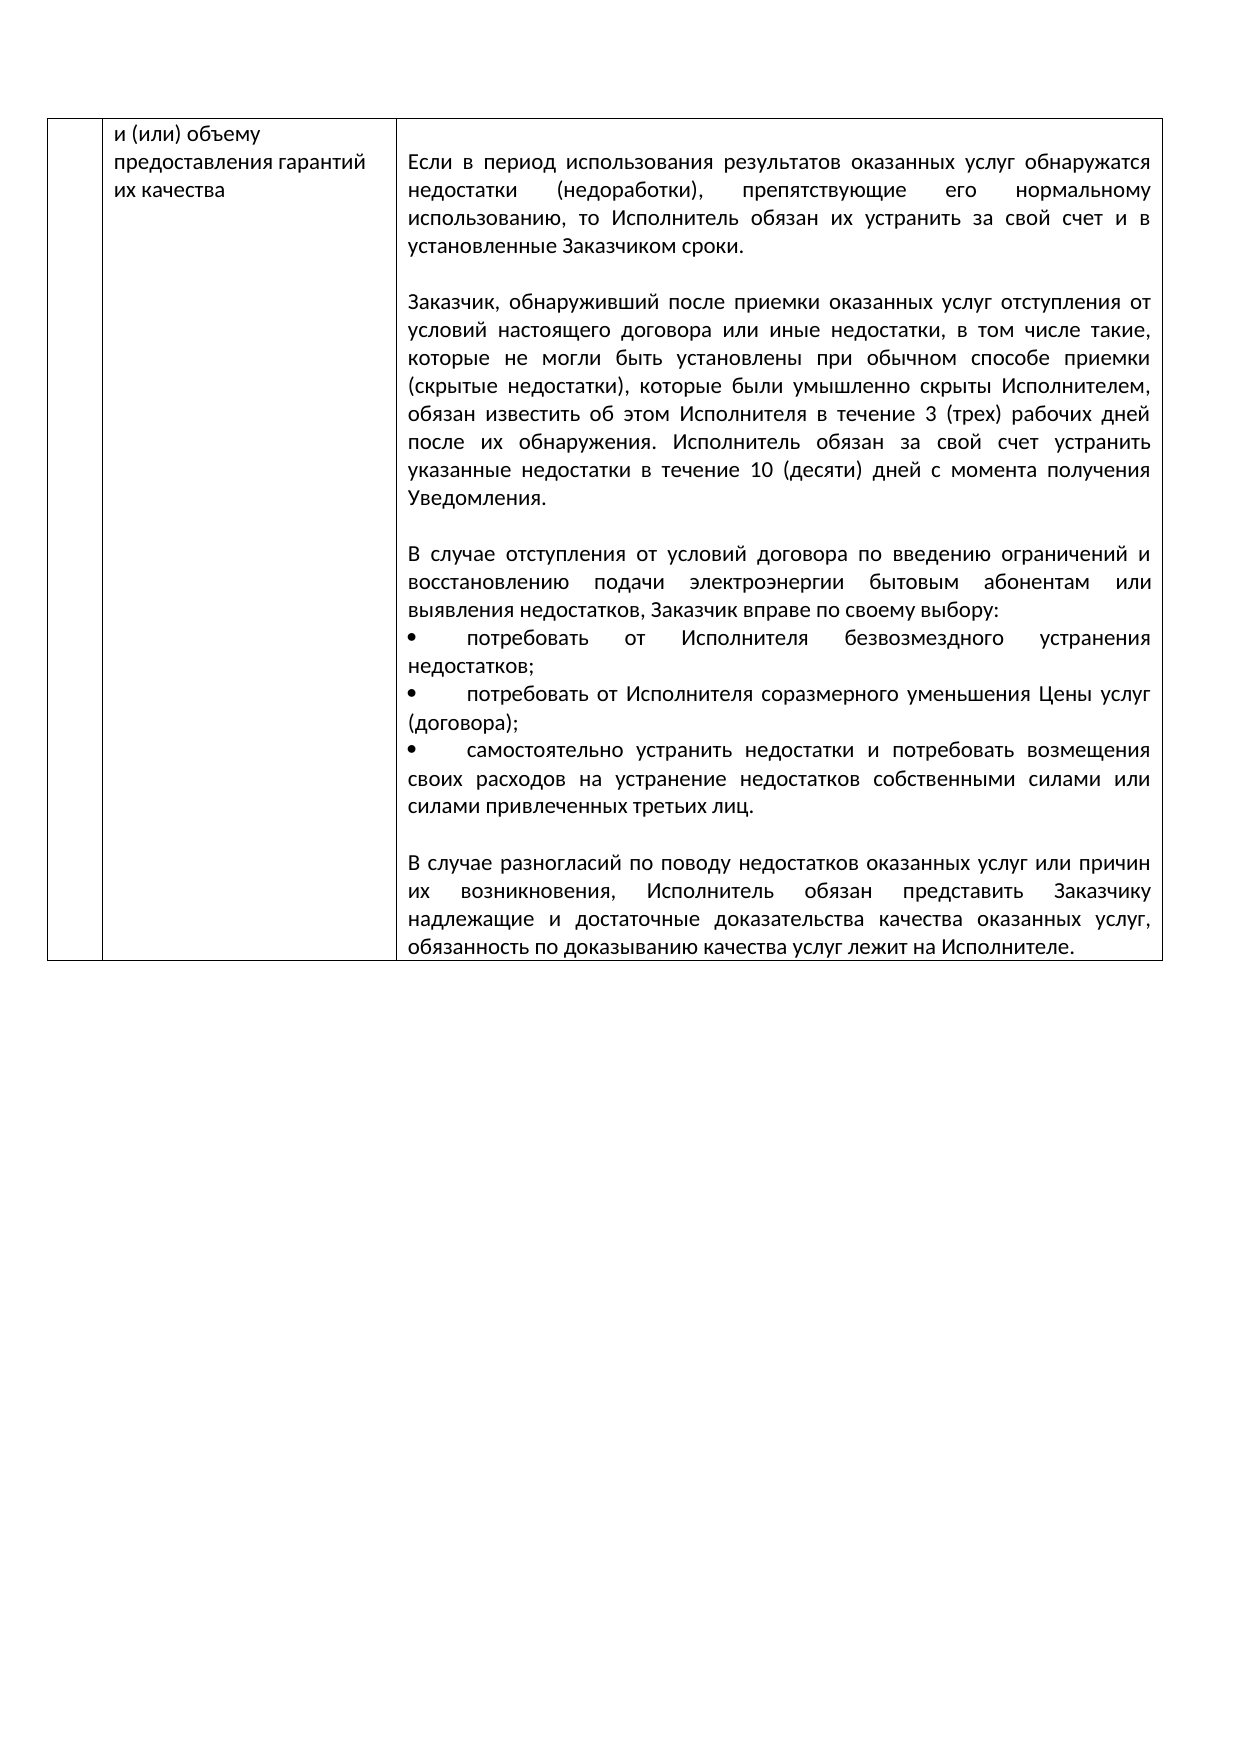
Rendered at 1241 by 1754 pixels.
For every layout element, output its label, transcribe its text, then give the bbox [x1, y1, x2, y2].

table_cell Требования к гарантийному сроку услуги и (или) объему предоставления гарантий их качества [103, 119, 396, 960]
table_cell 8 [48, 119, 102, 960]
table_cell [397, 119, 1162, 960]
